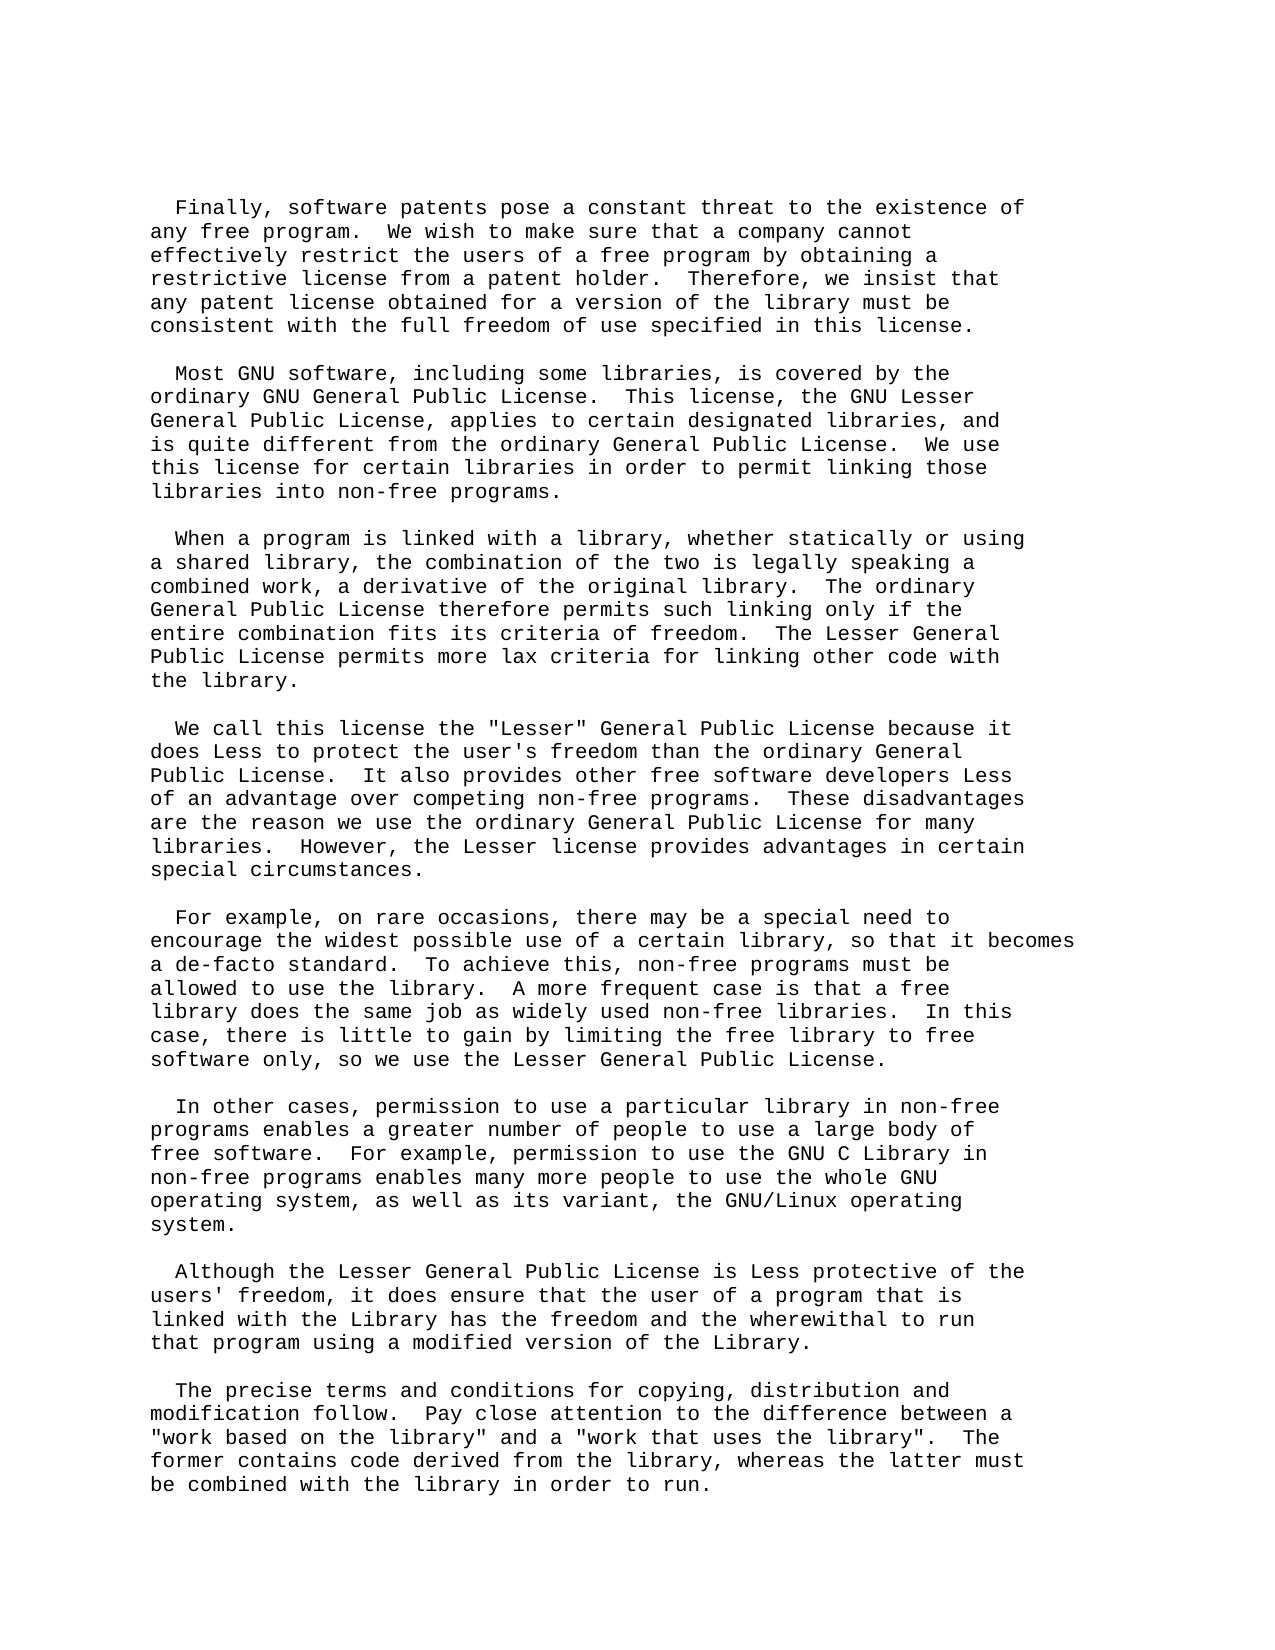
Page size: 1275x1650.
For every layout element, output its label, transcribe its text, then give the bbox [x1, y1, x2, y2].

text allowed to use the library. A more frequent case is that a free [150, 978, 1125, 1001]
text General Public License, applies to certain designated libraries, and [150, 410, 1125, 434]
text is quite different from the ordinary General Public License. We use [150, 434, 1125, 457]
text Public License. It also provides other free software developers Less [150, 765, 1125, 788]
text Finally, software patents pose a constant threat to the existence of [150, 197, 1125, 221]
text system. [150, 1214, 1125, 1238]
text case, there is little to gain by limiting the free library to free [150, 1025, 1125, 1048]
text The precise terms and conditions for copying, distribution and [150, 1379, 1125, 1403]
text libraries. However, the Lesser license provides advantages in certain [150, 836, 1125, 859]
text Although the Lesser General Public License is Less protective of the [150, 1261, 1125, 1285]
text programs enables a greater number of people to use a large body of [150, 1119, 1125, 1143]
text any free program. We wish to make sure that a company cannot [150, 221, 1125, 244]
text General Public License therefore permits such linking only if the [150, 599, 1125, 623]
text entire combination fits its criteria of freedom. The Lesser General [150, 623, 1125, 647]
text libraries into non-free programs. [150, 481, 1125, 505]
text "work based on the library" and a "work that uses the library". The [150, 1427, 1125, 1451]
text operating system, as well as its variant, the GNU/Linux operating [150, 1190, 1125, 1214]
text be combined with the library in order to run. [150, 1474, 1125, 1498]
text encourage the widest possible use of a certain library, so that it becomes [150, 930, 1125, 954]
text consistent with the full freedom of use specified in this license. [150, 316, 1125, 339]
text ordinary GNU General Public License. This license, the GNU Lesser [150, 386, 1125, 410]
text does Less to protect the user's freedom than the ordinary General [150, 741, 1125, 765]
text Most GNU software, including some libraries, is covered by the [150, 363, 1125, 386]
text non-free programs enables many more people to use the whole GNU [150, 1167, 1125, 1190]
text For example, on rare occasions, there may be a special need to [150, 907, 1125, 930]
text We call this license the "Lesser" General Public License because it [150, 717, 1125, 741]
text When a program is linked with a library, whether statically or using [150, 528, 1125, 552]
text a de-facto standard. To achieve this, non-free programs must be [150, 954, 1125, 978]
text any patent license obtained for a version of the library must be [150, 292, 1125, 316]
text In other cases, permission to use a particular library in non-free [150, 1096, 1125, 1119]
text free software. For example, permission to use the GNU C Library in [150, 1143, 1125, 1167]
text effectively restrict the users of a free program by obtaining a [150, 244, 1125, 268]
text are the reason we use the ordinary General Public License for many [150, 812, 1125, 836]
text a shared library, the combination of the two is legally speaking a [150, 552, 1125, 576]
text combined work, a derivative of the original library. The ordinary [150, 576, 1125, 599]
text that program using a modified version of the Library. [150, 1332, 1125, 1356]
text special circumstances. [150, 859, 1125, 883]
text users' freedom, it does ensure that the user of a program that is [150, 1285, 1125, 1309]
text former contains code derived from the library, whereas the latter must [150, 1451, 1125, 1474]
text software only, so we use the Lesser General Public License. [150, 1048, 1125, 1072]
text of an advantage over competing non-free programs. These disadvantages [150, 788, 1125, 812]
text modification follow. Pay close attention to the difference between a [150, 1403, 1125, 1427]
text Public License permits more lax criteria for linking other code with [150, 647, 1125, 670]
text linked with the Library has the freedom and the wherewithal to run [150, 1309, 1125, 1332]
text the library. [150, 670, 1125, 694]
text library does the same job as widely used non-free libraries. In this [150, 1001, 1125, 1025]
text this license for certain libraries in order to permit linking those [150, 457, 1125, 481]
text restrictive license from a patent holder. Therefore, we insist that [150, 268, 1125, 292]
